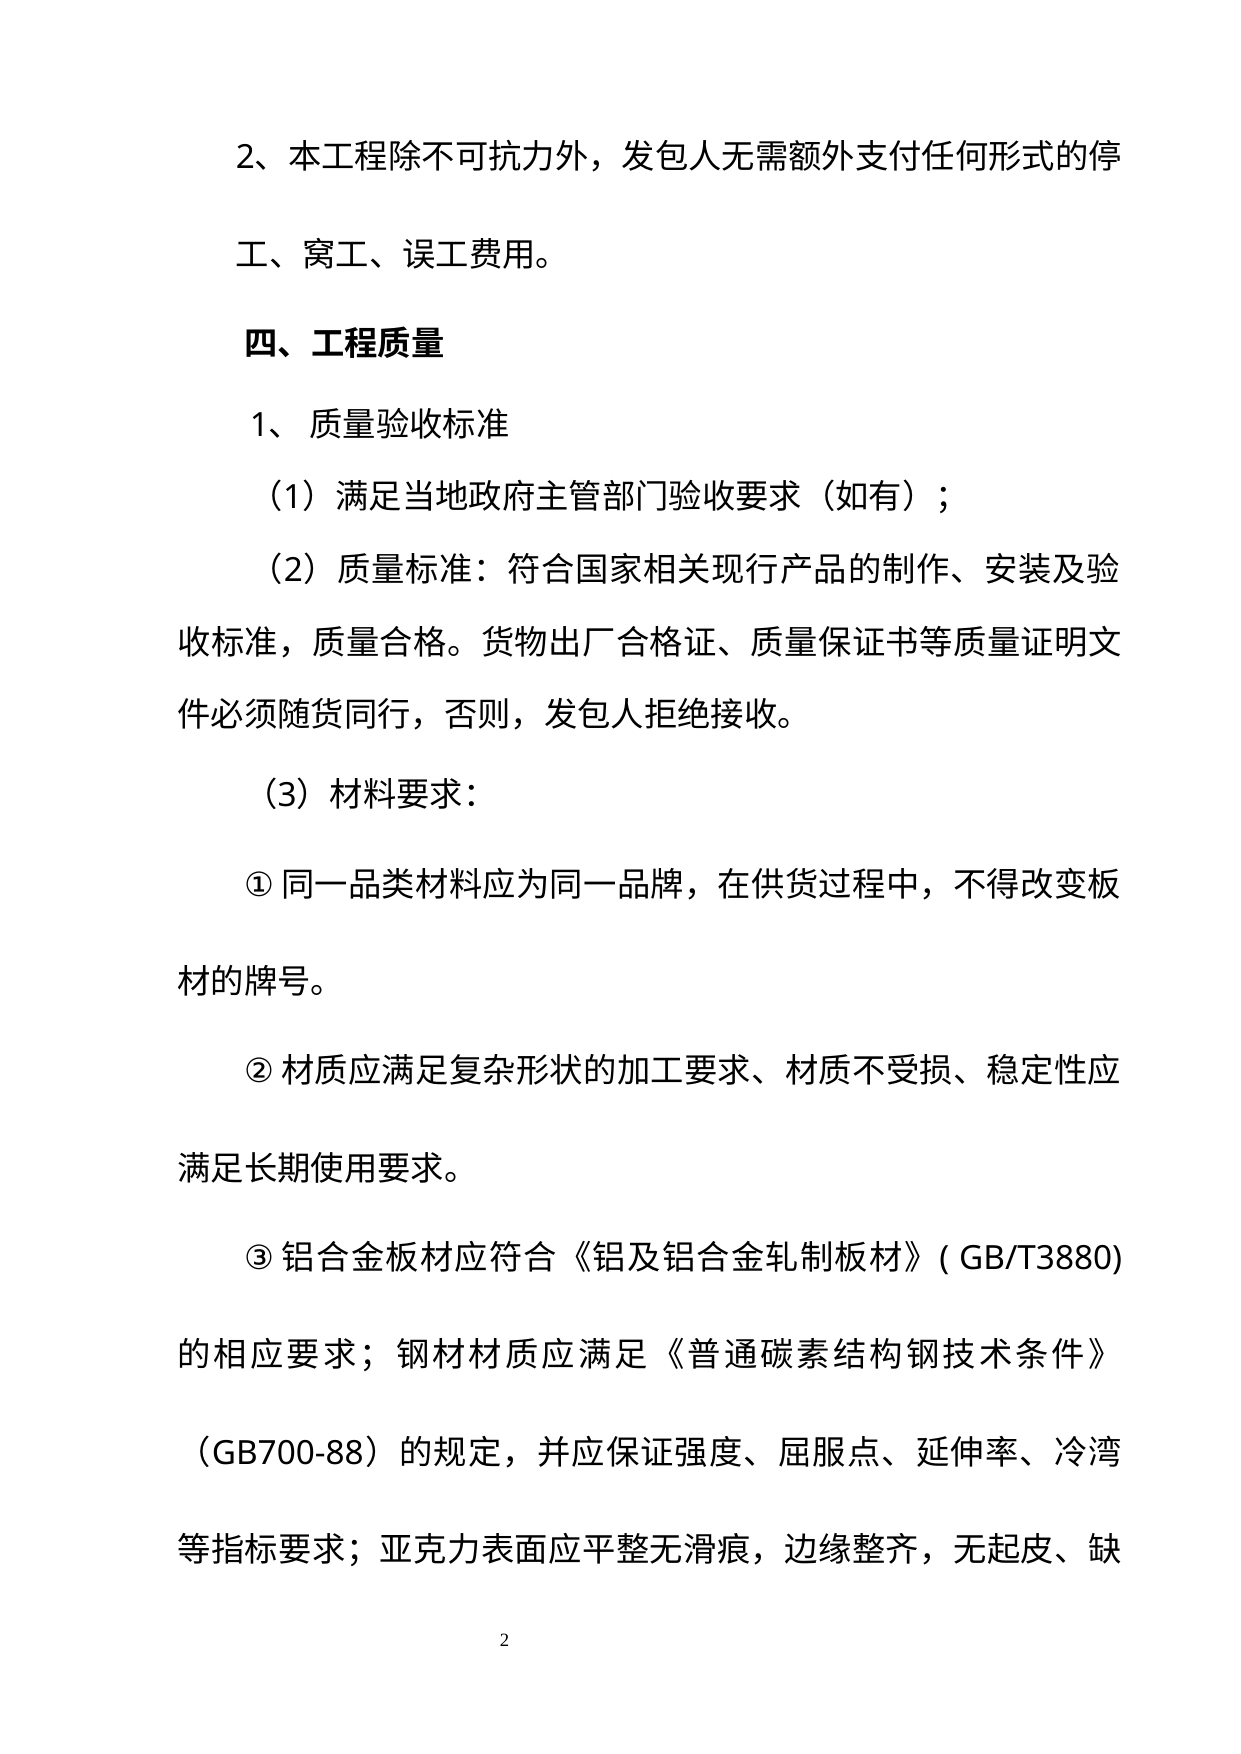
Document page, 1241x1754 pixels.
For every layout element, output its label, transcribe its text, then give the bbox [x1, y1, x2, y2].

text （3）材料要求： [177, 760, 1122, 825]
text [177, 1222, 1122, 1580]
text ②材质应满足复杂形状的加工要求、材质不受损、稳定性应满足长期使用要求。 [177, 1036, 1122, 1198]
text 1、 质量验收标准 [177, 398, 1122, 446]
text （1）满足当地政府主管部门验收要求（如有）； [177, 470, 1122, 519]
text （2）质量标准：符合国家相关现行产品的制作、安装及验收标准，质量合格。货物出厂合格证、质量保证书等质量证明文件必须随货同行，否则，发包人拒绝接收。 [177, 543, 1122, 736]
text 四、工程质量 [177, 309, 1122, 374]
text 2、本工程除不可抗力外，发包人无需额外支付任何形式的停工、窝工、误工费用。 [236, 122, 1122, 284]
text ①同一品类材料应为同一品牌，在供货过程中，不得改变板材的牌号。 [177, 849, 1122, 1012]
